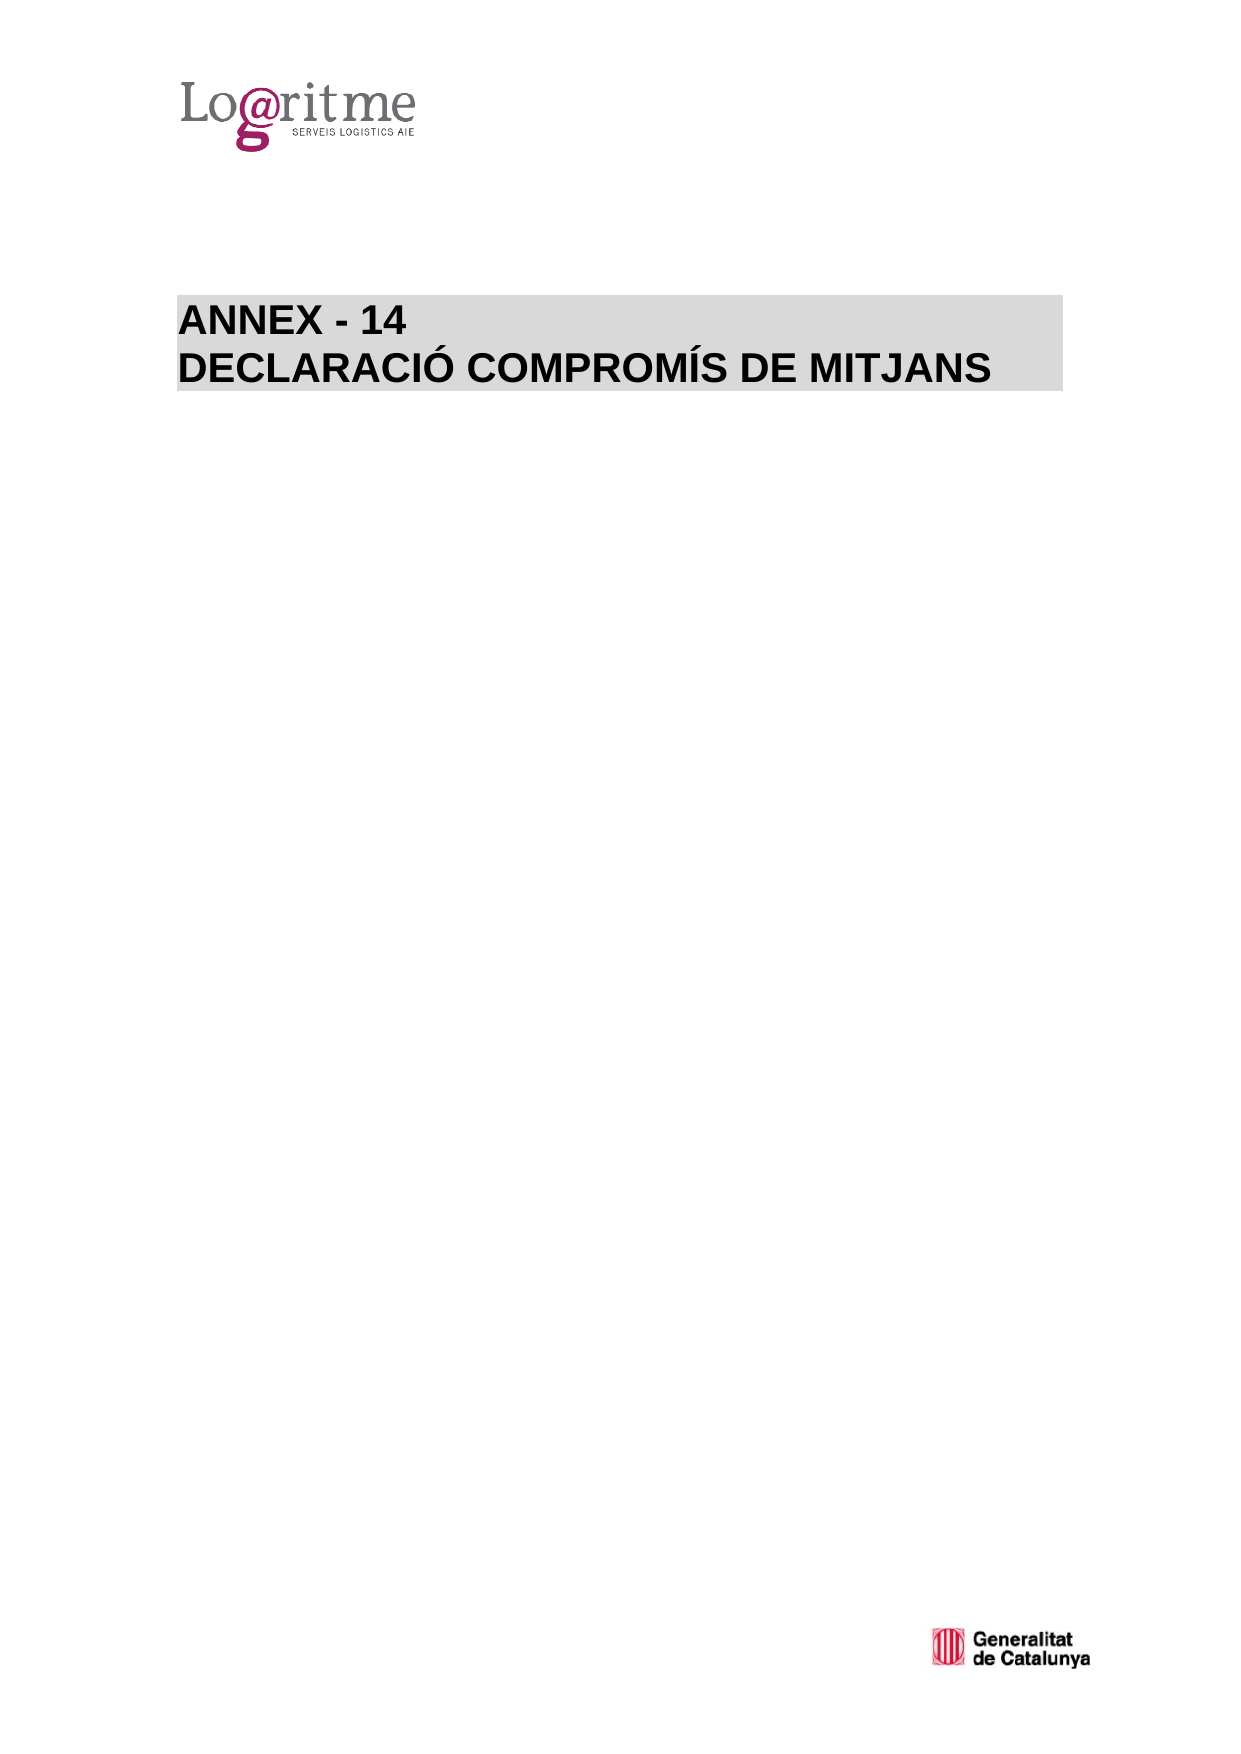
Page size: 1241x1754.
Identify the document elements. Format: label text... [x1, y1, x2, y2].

picture [893, 1621, 1129, 1674]
text ANNEX - 14 [177, 295, 1063, 343]
picture [177, 73, 419, 153]
text DECLARACIÓ COMPROMÍS DE MITJANS [177, 343, 1063, 391]
